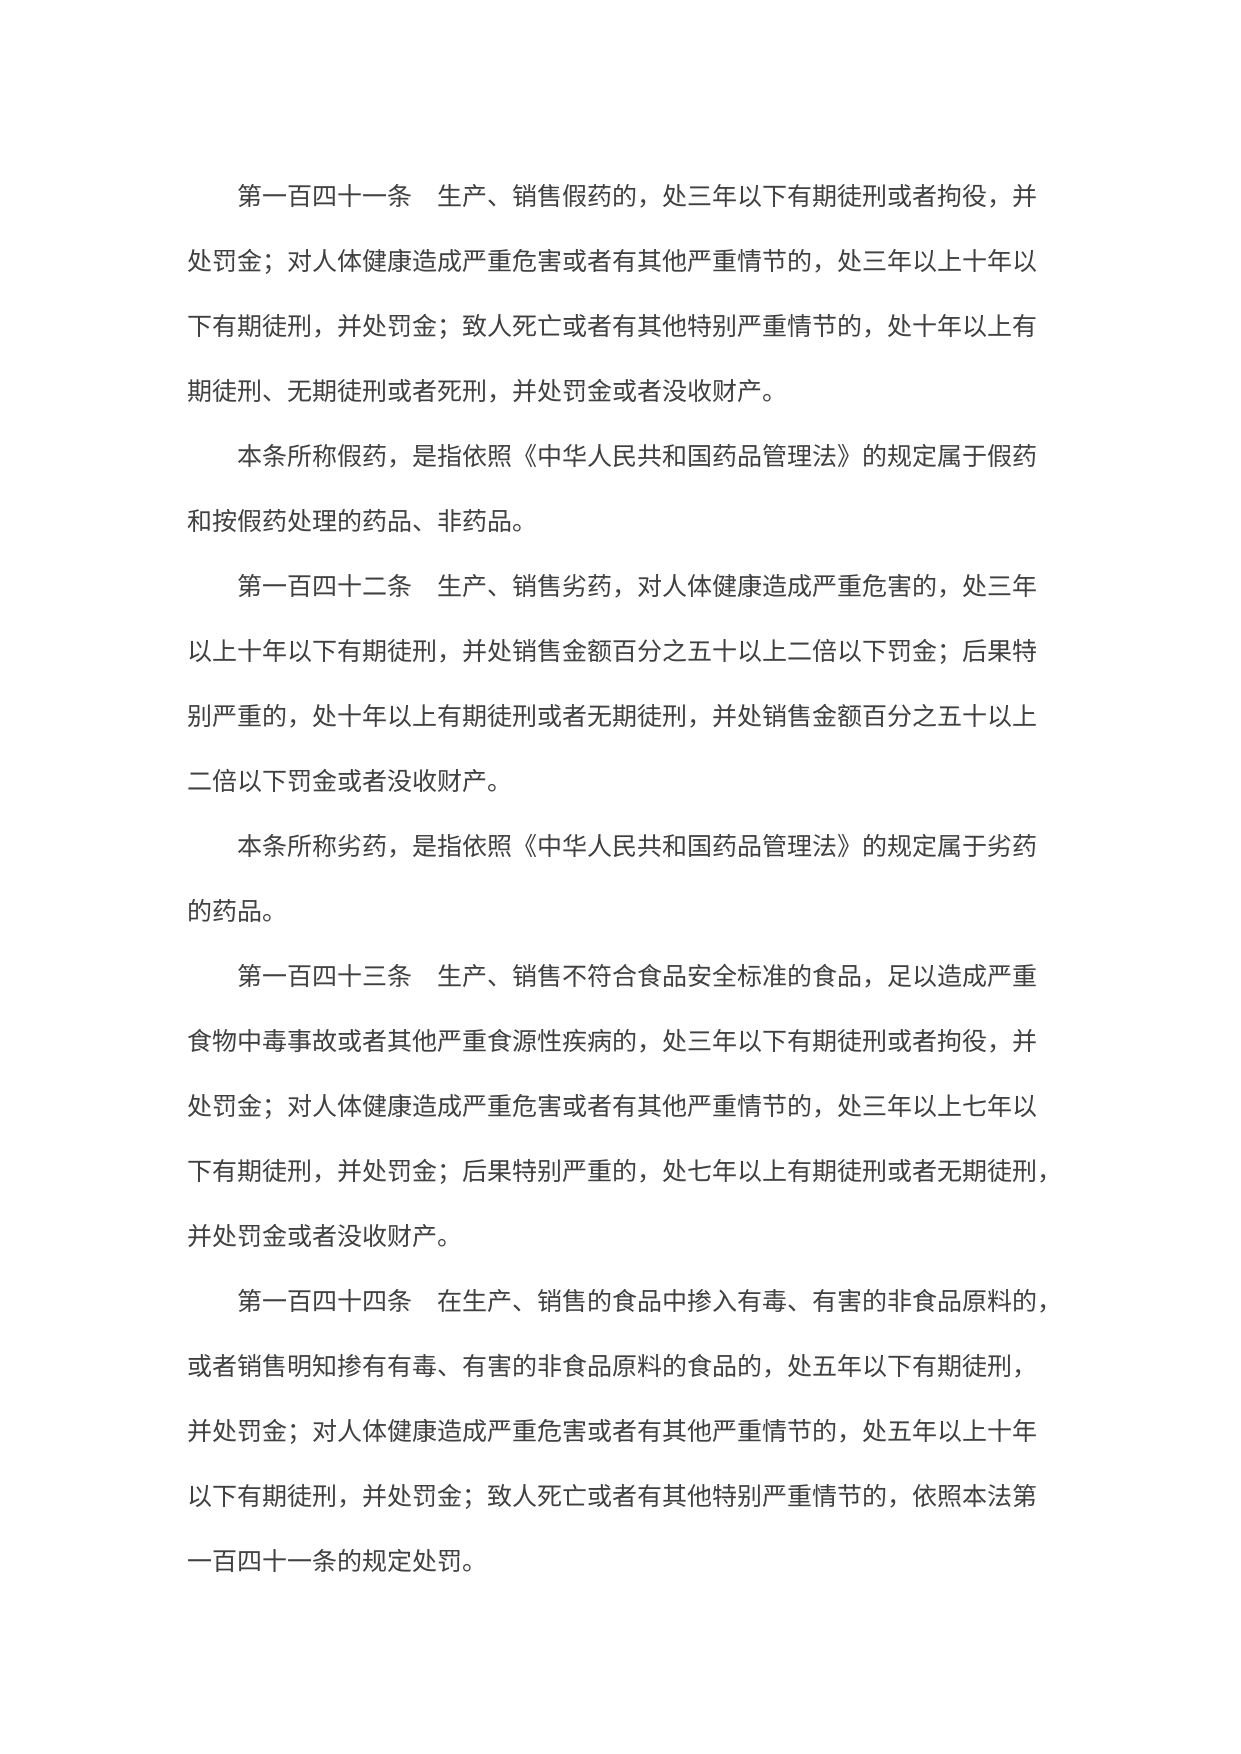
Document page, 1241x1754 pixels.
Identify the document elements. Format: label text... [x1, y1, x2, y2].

text 第一百四十一条 生产、销售假药的，处三年以下有期徒刑或者拘役，并处罚金；对人体健康造成严重危害或者有其他严重情节的，处三年以上十年以下有期徒刑，并处罚金；致人死亡或者有其他特别严重情节的，处十年以上有期徒刑、无期徒刑或者死刑，并处罚金或者没收财产。 [187, 162, 1053, 422]
text 第一百四十四条 在生产、销售的食品中掺入有毒、有害的非食品原料的，或者销售明知掺有有毒、有害的非食品原料的食品的，处五年以下有期徒刑，并处罚金；对人体健康造成严重危害或者有其他严重情节的，处五年以上十年以下有期徒刑，并处罚金；致人死亡或者有其他特别严重情节的，依照本法第一百四十一条的规定处罚。 [187, 1267, 1053, 1592]
text 本条所称假药，是指依照《中华人民共和国药品管理法》的规定属于假药和按假药处理的药品、非药品。 [187, 422, 1053, 552]
text 第一百四十三条 生产、销售不符合食品安全标准的食品，足以造成严重食物中毒事故或者其他严重食源性疾病的，处三年以下有期徒刑或者拘役，并处罚金；对人体健康造成严重危害或者有其他严重情节的，处三年以上七年以下有期徒刑，并处罚金；后果特别严重的，处七年以上有期徒刑或者无期徒刑，并处罚金或者没收财产。 [187, 942, 1053, 1267]
text 本条所称劣药，是指依照《中华人民共和国药品管理法》的规定属于劣药的药品。 [187, 812, 1053, 942]
text 第一百四十二条 生产、销售劣药，对人体健康造成严重危害的，处三年以上十年以下有期徒刑，并处销售金额百分之五十以上二倍以下罚金；后果特别严重的，处十年以上有期徒刑或者无期徒刑，并处销售金额百分之五十以上二倍以下罚金或者没收财产。 [187, 552, 1053, 812]
